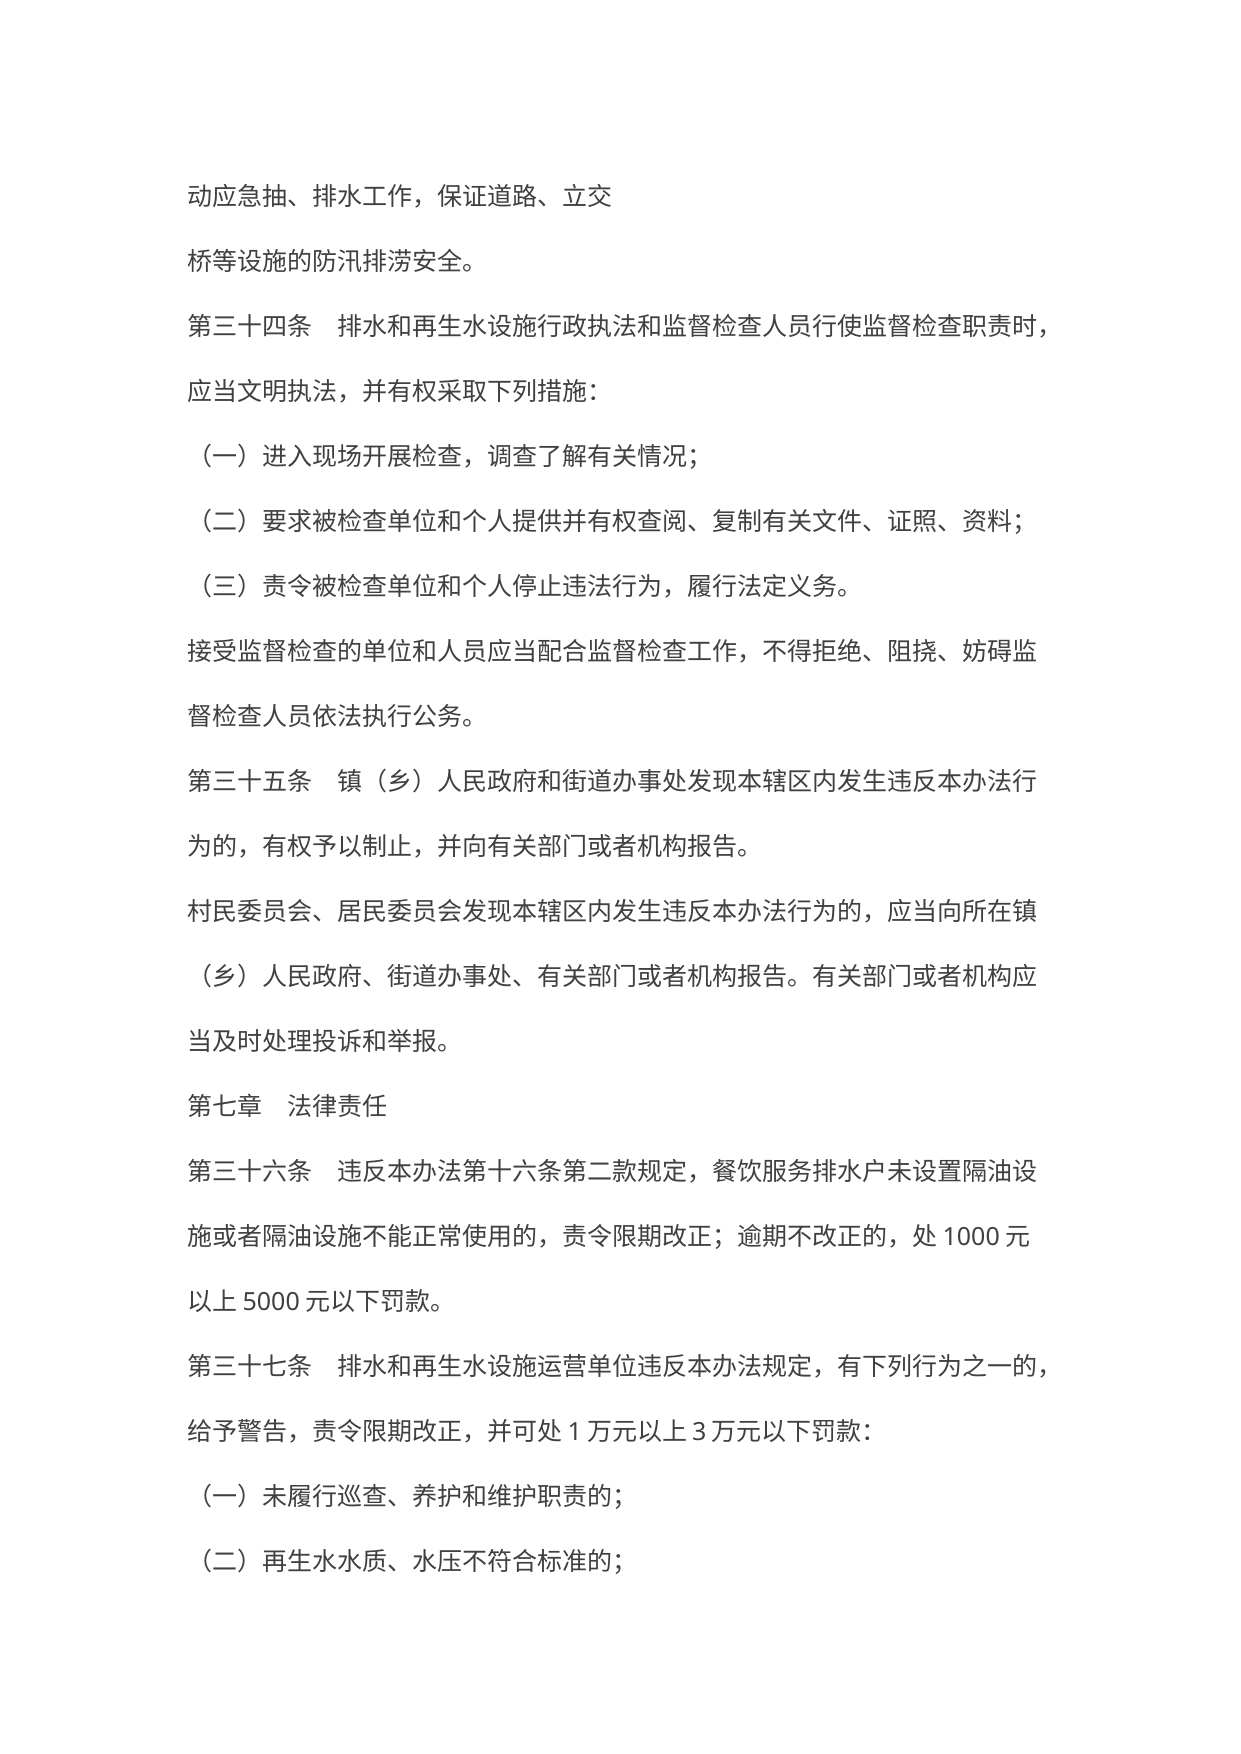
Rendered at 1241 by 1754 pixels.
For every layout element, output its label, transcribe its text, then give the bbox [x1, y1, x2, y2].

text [187, 1137, 1053, 1592]
text 第七章 法律责任 [187, 1072, 1053, 1137]
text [187, 162, 1053, 1072]
